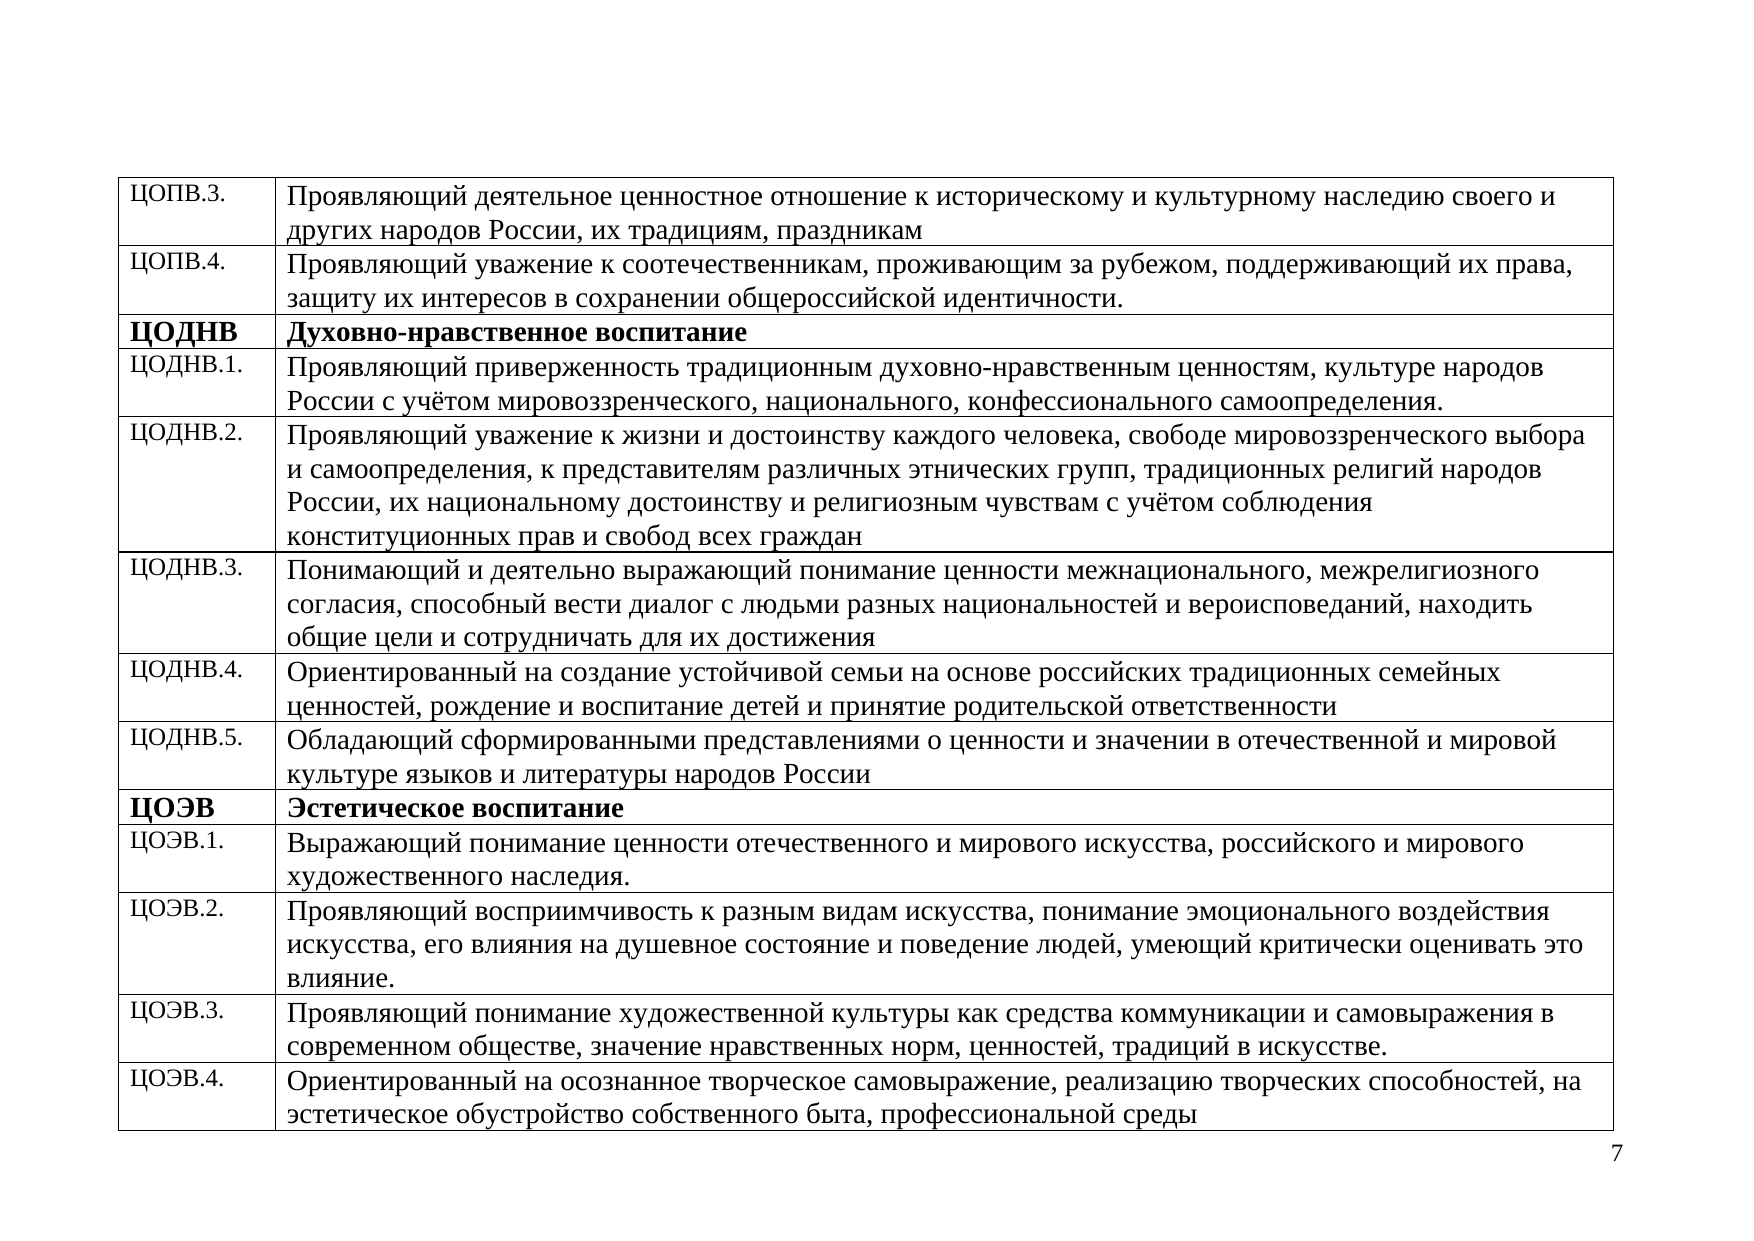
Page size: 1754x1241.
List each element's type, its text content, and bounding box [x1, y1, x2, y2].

table_cell Обладающий сформированными представлениями о ценности и значении в отечественной и мировой культуре языков и литературы народов России [276, 722, 1613, 789]
table_cell Проявляющий восприимчивость к разным видам искусства, понимание эмоционального воздействия искусства, его влияния на душевное состояние и поведение людей, умеющий критически оценивать это влияние. [276, 893, 1613, 994]
table_cell Проявляющий уважение к соотечественникам, проживающим за рубежом, поддерживающий их права, защиту их интересов в сохранении общероссийской идентичности. [276, 246, 1613, 313]
table_cell ЦОДНВ.5. [119, 722, 275, 789]
table_cell ЦОПВ.4. [119, 246, 275, 313]
table_cell Проявляющий понимание художественной культуры как средства коммуникации и самовыражения в современном обществе, значение нравственных норм, ценностей, традиций в искусстве. [276, 995, 1613, 1062]
table_cell ЦОДНВ.1. [119, 349, 275, 416]
table_cell Ориентированный на создание устойчивой семьи на основе российских традиционных семейных ценностей, рождение и воспитание детей и принятие родительской ответственности [276, 654, 1613, 721]
table_cell ЦОДНВ.3. [119, 553, 275, 653]
table_cell ЦОЭВ.2. [119, 893, 275, 994]
table_cell Духовно-нравственное воспитание [276, 315, 1613, 348]
table_cell ЦОДНВ [119, 315, 275, 348]
table_cell Проявляющий приверженность традиционным духовно-нравственным ценностям, культуре народов России с учётом мировоззренческого, национального, конфессионального самоопределения. [276, 349, 1613, 416]
table_cell ЦОПВ.3. [119, 178, 275, 245]
table_cell ЦОЭВ.1. [119, 825, 275, 892]
table_cell ЦОДНВ.4. [119, 654, 275, 721]
table_cell Ориентированный на осознанное творческое самовыражение, реализацию творческих способностей, на эстетическое обустройство собственного быта, профессиональной среды [276, 1063, 1613, 1130]
table_cell Проявляющий деятельное ценностное отношение к историческому и культурному наследию своего и других народов России, их традициям, праздникам [276, 178, 1613, 245]
table_cell Выражающий понимание ценности отечественного и мирового искусства, российского и мирового художественного наследия. [276, 825, 1613, 892]
table_cell Проявляющий уважение к жизни и достоинству каждого человека, свободе мировоззренческого выбора и самоопределения, к представителям различных этнических групп, традиционных религий народов России, их национальному достоинству и религиозным чувствам с учётом соблюдения конституционных прав и свобод всех граждан [276, 417, 1613, 551]
table_cell ЦОЭВ [119, 790, 275, 824]
table_cell ЦОЭВ.4. [119, 1063, 275, 1130]
table_cell Эстетическое воспитание [276, 790, 1613, 824]
table_cell ЦОЭВ.3. [119, 995, 275, 1062]
table_cell Понимающий и деятельно выражающий понимание ценности межнационального, межрелигиозного согласия, способный вести диалог с людьми разных национальностей и вероисповеданий, находить общие цели и сотрудничать для их достижения [276, 553, 1613, 653]
table_cell ЦОДНВ.2. [119, 417, 275, 551]
